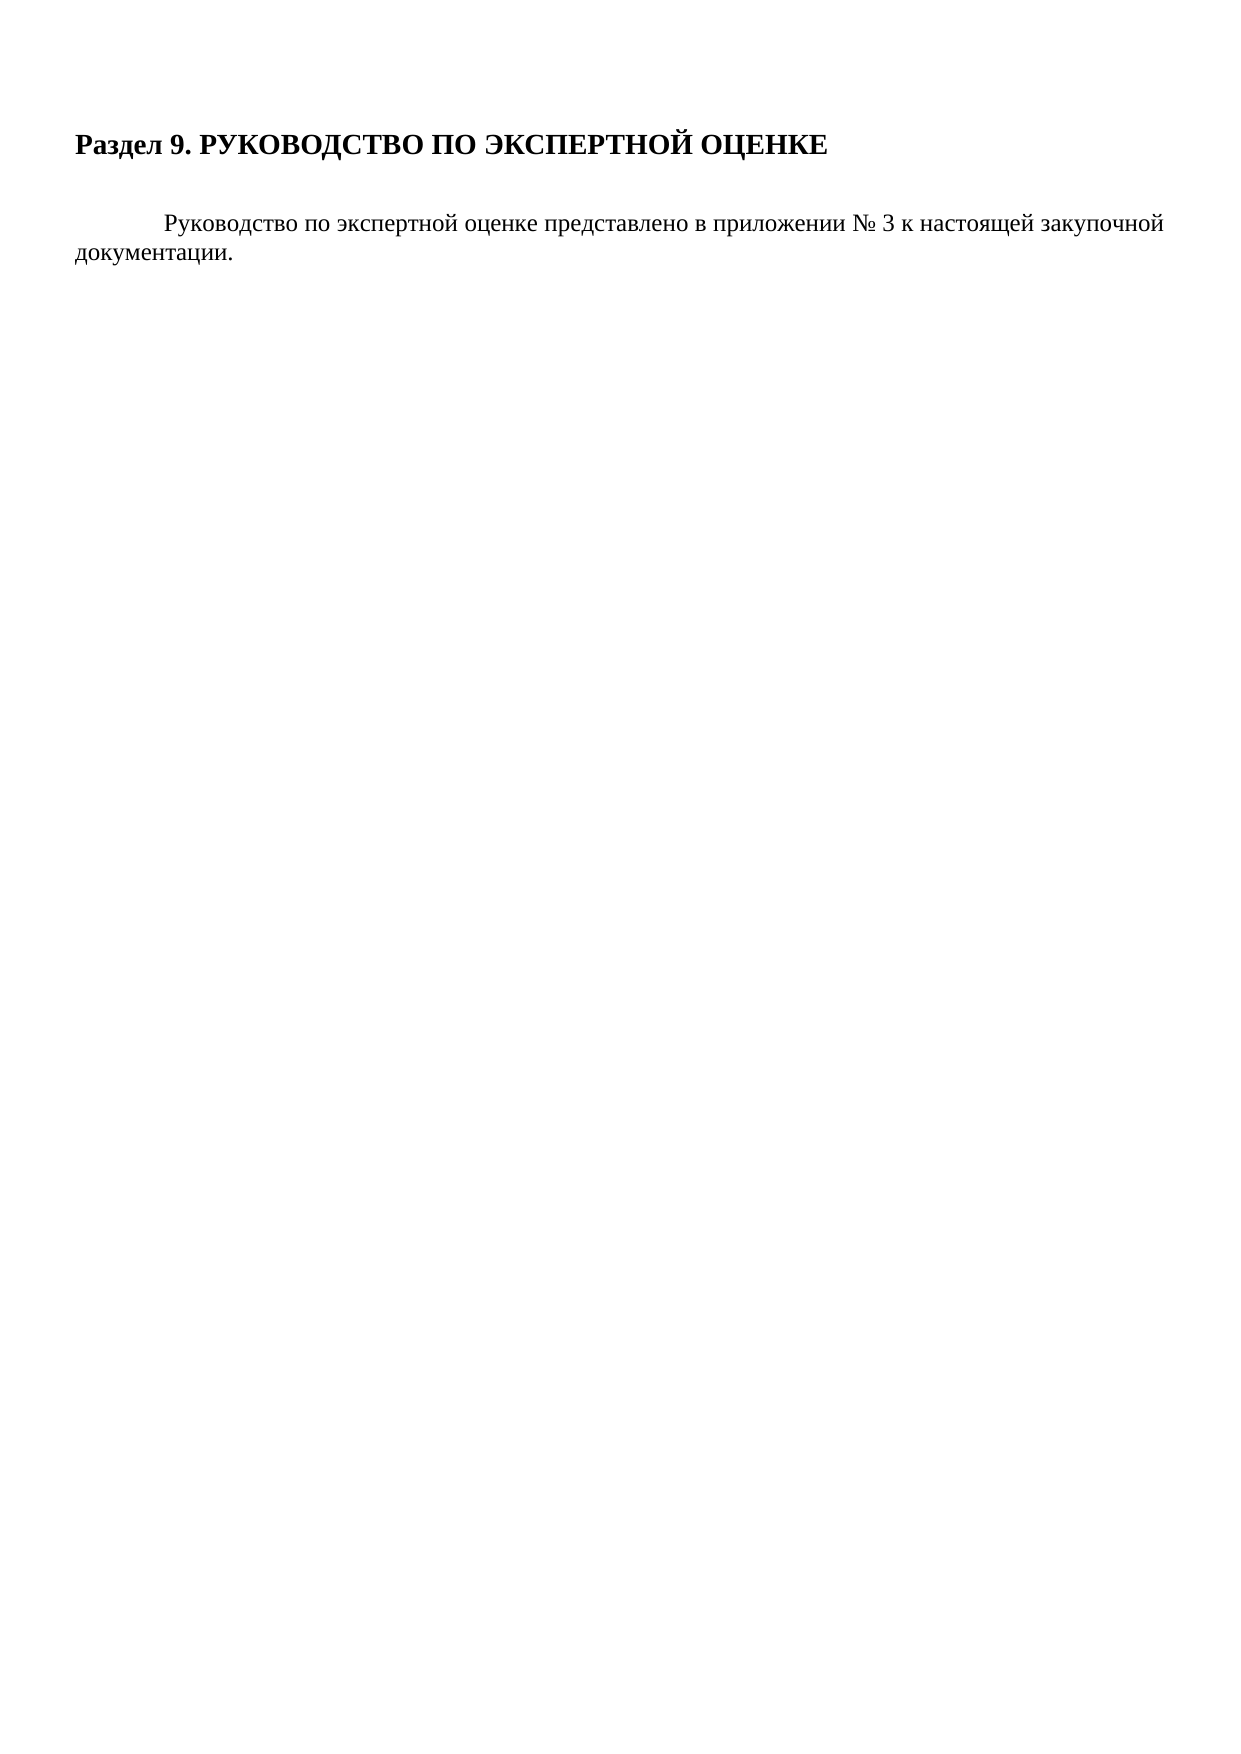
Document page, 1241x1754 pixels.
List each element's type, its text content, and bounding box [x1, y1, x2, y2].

text Руководство по экспертной оценке представлено в приложении № 3 к настоящей закупочной документации. [75, 208, 1165, 266]
subtitle Раздел 9. РУКОВОДСТВО ПО ЭКСПЕРТНОЙ ОЦЕНКЕ [75, 127, 1165, 161]
